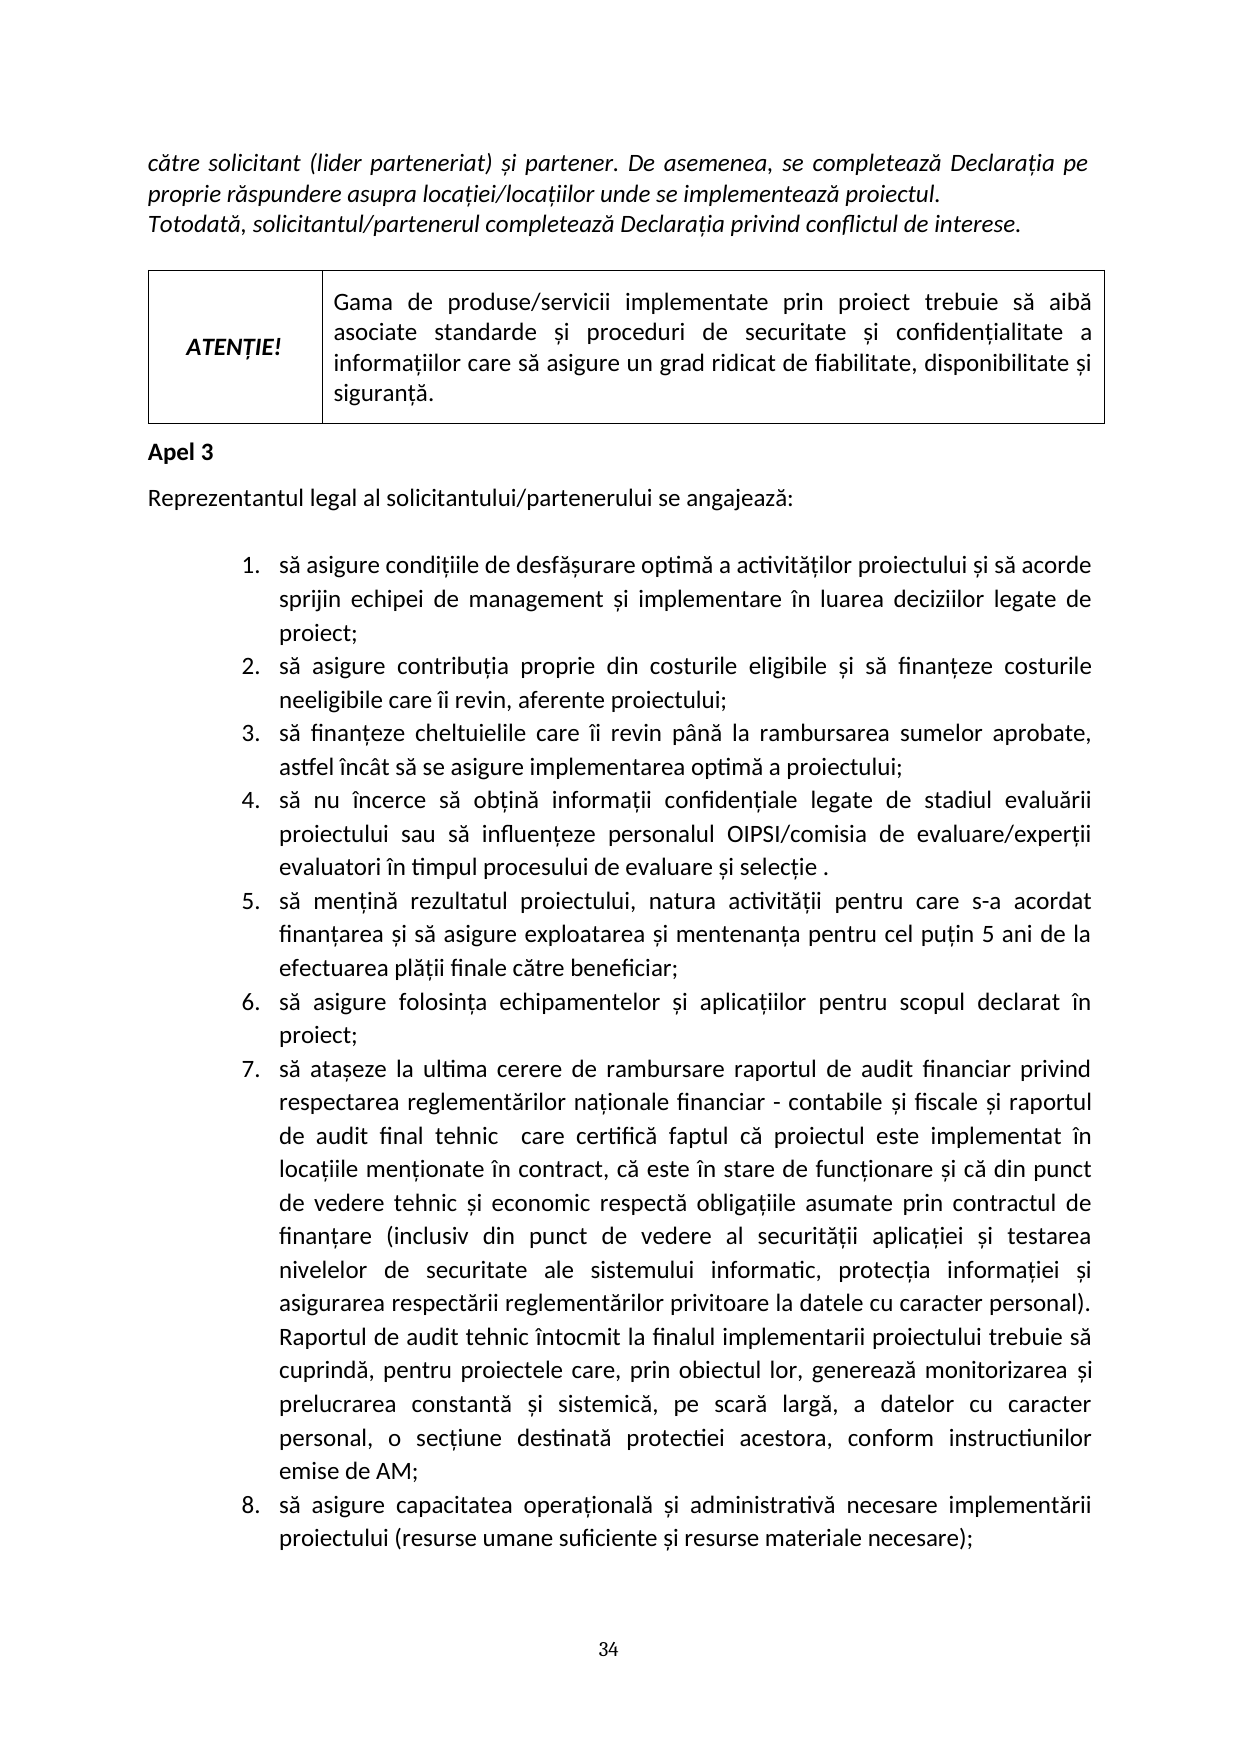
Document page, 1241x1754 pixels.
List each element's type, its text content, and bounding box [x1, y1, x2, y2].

list să asigure capacitatea operațională și administrativă necesare implementării proiectului (resurse umane suficiente și resurse materiale necesare); [241, 1489, 1093, 1553]
list să asigure folosința echipamentelor și aplicațiilor pentru scopul declarat în proiect; [241, 986, 1093, 1050]
table_header ATENŢIE! [149, 271, 322, 423]
list să nu încerce să obțină informații confidențiale legate de stadiul evaluării proiectului sau să influențeze personalul OIPSI/comisia de evaluare/experții evaluatori în timpul procesului de evaluare și selecție . [241, 784, 1093, 882]
list să mențină rezultatul proiectului, natura activității pentru care s-a acordat finanțarea și să asigure exploatarea și mentenanța pentru cel puțin 5 ani de la efectuarea plății finale către beneficiar; [241, 885, 1093, 983]
text Totodată, solicitantul/partenerul completează Declarația privind conflictul de interese. [148, 209, 1093, 239]
text Apel 3 [148, 436, 1093, 467]
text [148, 148, 1093, 209]
list să atașeze la ultima cerere de rambursare raportul de audit financiar privind respectarea reglementărilor naționale financiar - contabile şi fiscale şi raportul de audit final tehnic care certifică faptul că proiectul este implementat în locațiile menționate în contract, că este în stare de funcționare și că din punct de vedere tehnic și economic respectă obligațiile asumate prin contractul de finanțare (inclusiv din punct de vedere al securității aplicației și testarea nivelelor de securitate ale sistemului informatic, protecția informației și asigurarea respectării reglementărilor privitoare la datele cu caracter personal). Raportul de audit tehnic întocmit la finalul implementarii proiectului trebuie să cuprindă, pentru proiectele care, prin obiectul lor, generează monitorizarea şi prelucrarea constantă şi sistemică, pe scară largă, a datelor cu caracter personal, o secţiune destinată protectiei acestora, conform instructiunilor emise de AM; [241, 1053, 1093, 1486]
list să asigure condițiile de desfășurare optimă a activităților proiectului și să acorde sprijin echipei de management și implementare în luarea deciziilor legate de proiect; [241, 549, 1093, 647]
list să finanțeze cheltuielile care îi revin până la rambursarea sumelor aprobate, astfel încât să se asigure implementarea optimă a proiectului; [241, 717, 1093, 781]
list să asigure contribuția proprie din costurile eligibile și să finanțeze costurile neeligibile care îi revin, aferente proiectului; [241, 650, 1093, 714]
text Reprezentantul legal al solicitantului/partenerului se angajează: [148, 482, 1093, 513]
table_header Gama de produse/servicii implementate prin proiect trebuie să aibă asociate standarde și proceduri de securitate și confidențialitate a informațiilor care să asigure un grad ridicat de fiabilitate, disponibilitate și siguranță. [323, 271, 1104, 423]
